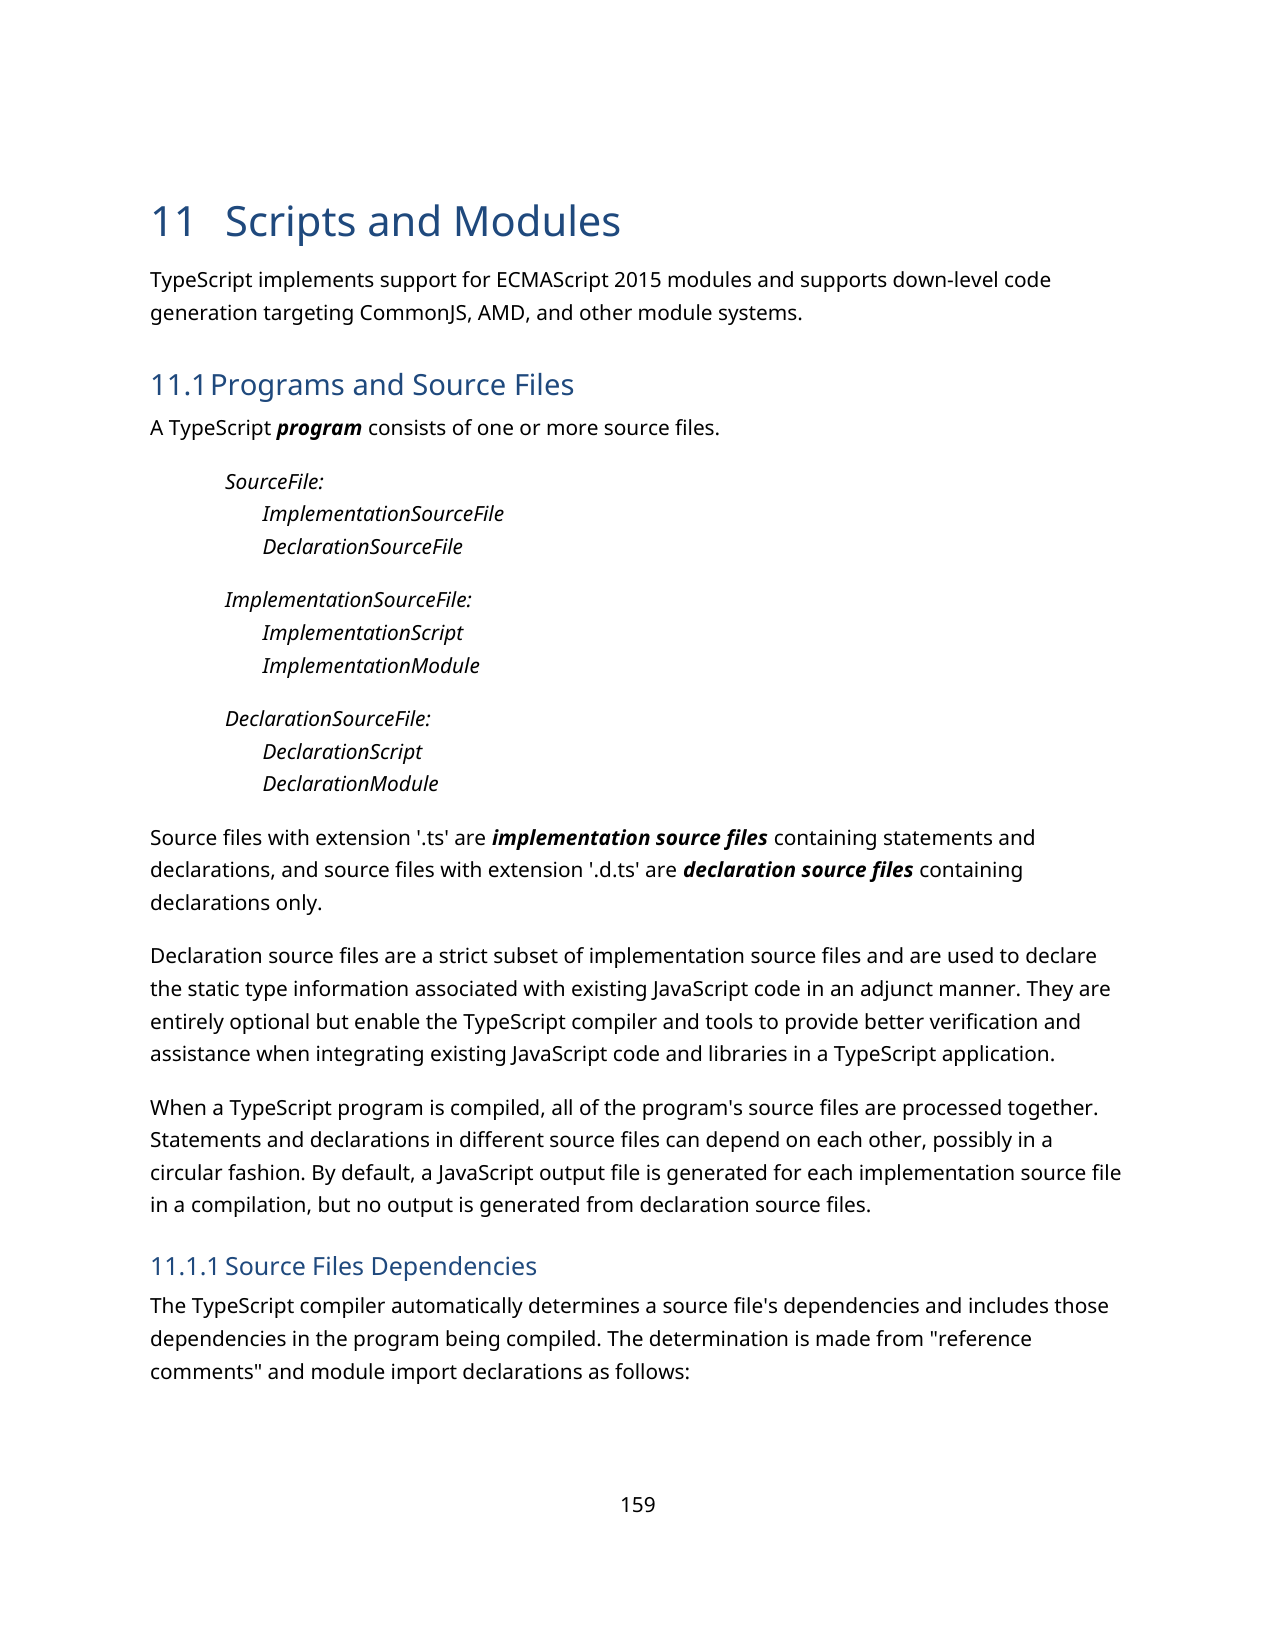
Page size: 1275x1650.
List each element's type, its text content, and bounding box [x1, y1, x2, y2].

subtitle Source Files Dependencies [150, 1248, 1125, 1282]
text SourceFile: ImplementationSourceFile DeclarationSourceFile [225, 467, 1125, 561]
text A TypeScript program consists of one or more source files. [150, 413, 1125, 442]
text When a TypeScript program is compiled, all of the program's source files are processed together. Statements and declarations in different source files can depend on each other, possibly in a circular fashion. By default, a JavaScript output file is generated for each implementation source file in a compilation, but no output is generated from declaration source files. [150, 1093, 1125, 1219]
text ImplementationSourceFile: ImplementationScript ImplementationModule [225, 586, 1125, 679]
text Source files with extension '.ts' are implementation source files containing statements and declarations, and source files with extension '.d.ts' are declaration source files containing declarations only. [150, 823, 1125, 917]
subtitle Programs and Source Files [150, 364, 1125, 403]
text TypeScript implements support for ECMAScript 2015 modules and supports down-level code generation targeting CommonJS, AMD, and other module systems. [150, 265, 1125, 326]
text Declaration source files are a strict subset of implementation source files and are used to declare the static type information associated with existing JavaScript code in an adjunct manner. They are entirely optional but enable the TypeScript compiler and tools to provide better verification and assistance when integrating existing JavaScript code and libraries in a TypeScript application. [150, 942, 1125, 1068]
subtitle Scripts and Modules [150, 192, 1125, 248]
text DeclarationSourceFile: DeclarationScript DeclarationModule [225, 704, 1125, 798]
text The TypeScript compiler automatically determines a source file's dependencies and includes those dependencies in the program being compiled. The determination is made from "reference comments" and module import declarations as follows: [150, 1292, 1125, 1385]
